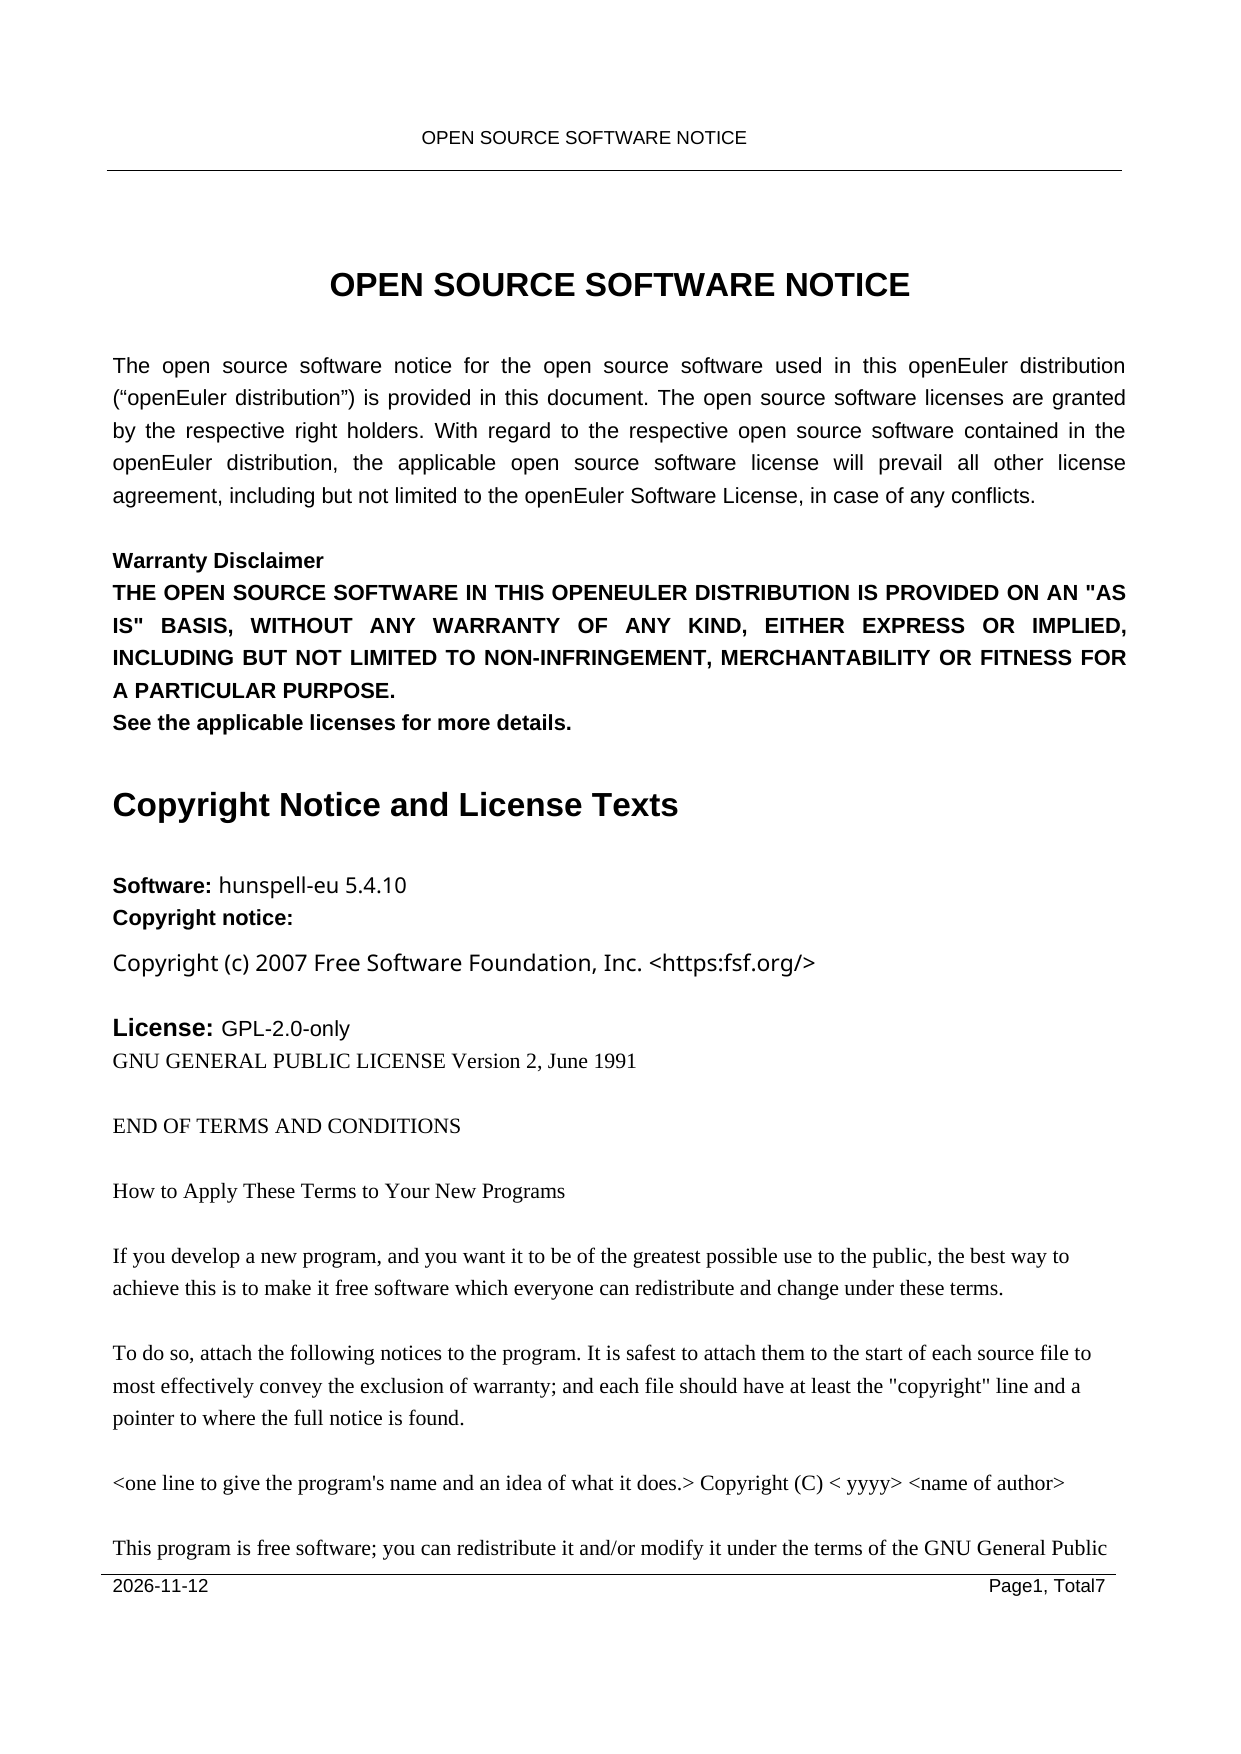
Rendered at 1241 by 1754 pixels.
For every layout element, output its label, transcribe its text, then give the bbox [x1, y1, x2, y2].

text Copyright notice: [112, 901, 1128, 934]
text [112, 1044, 1128, 1564]
text License: GPL-2.0-only [112, 1012, 1128, 1044]
text THE OPEN SOURCE SOFTWARE IN THIS OPENEULER DISTRIBUTION IS PROVIDED ON AN "AS IS" BASIS, WITHOUT ANY WARRANTY OF ANY KIND, EITHER EXPRESS OR IMPLIED, INCLUDING BUT NOT LIMITED TO NON-INFRINGEMENT, MERCHANTABILITY OR FITNESS FOR A PARTICULAR PURPOSE. See the applicable licenses for more details. [112, 576, 1128, 739]
text Copyright (c) 2007 Free Software Foundation, Inc. <https:fsf.org/> [112, 947, 1128, 1012]
text Copyright Notice and License Texts [112, 771, 1128, 836]
text The open source software notice for the open source software used in this openEuler distribution (“openEuler distribution”) is provided in this document. The open source software licenses are granted by the respective right holders. With regard to the respective open source software contained in the openEuler distribution, the applicable open source software license will prevail all other license agreement, including but not limited to the openEuler Software License, in case of any conflicts. [112, 349, 1128, 511]
text OPEN SOURCE SOFTWARE NOTICE [112, 251, 1128, 316]
text Warranty Disclaimer [112, 544, 1128, 576]
title Software: hunspell-eu 5.4.10 [112, 869, 1128, 901]
